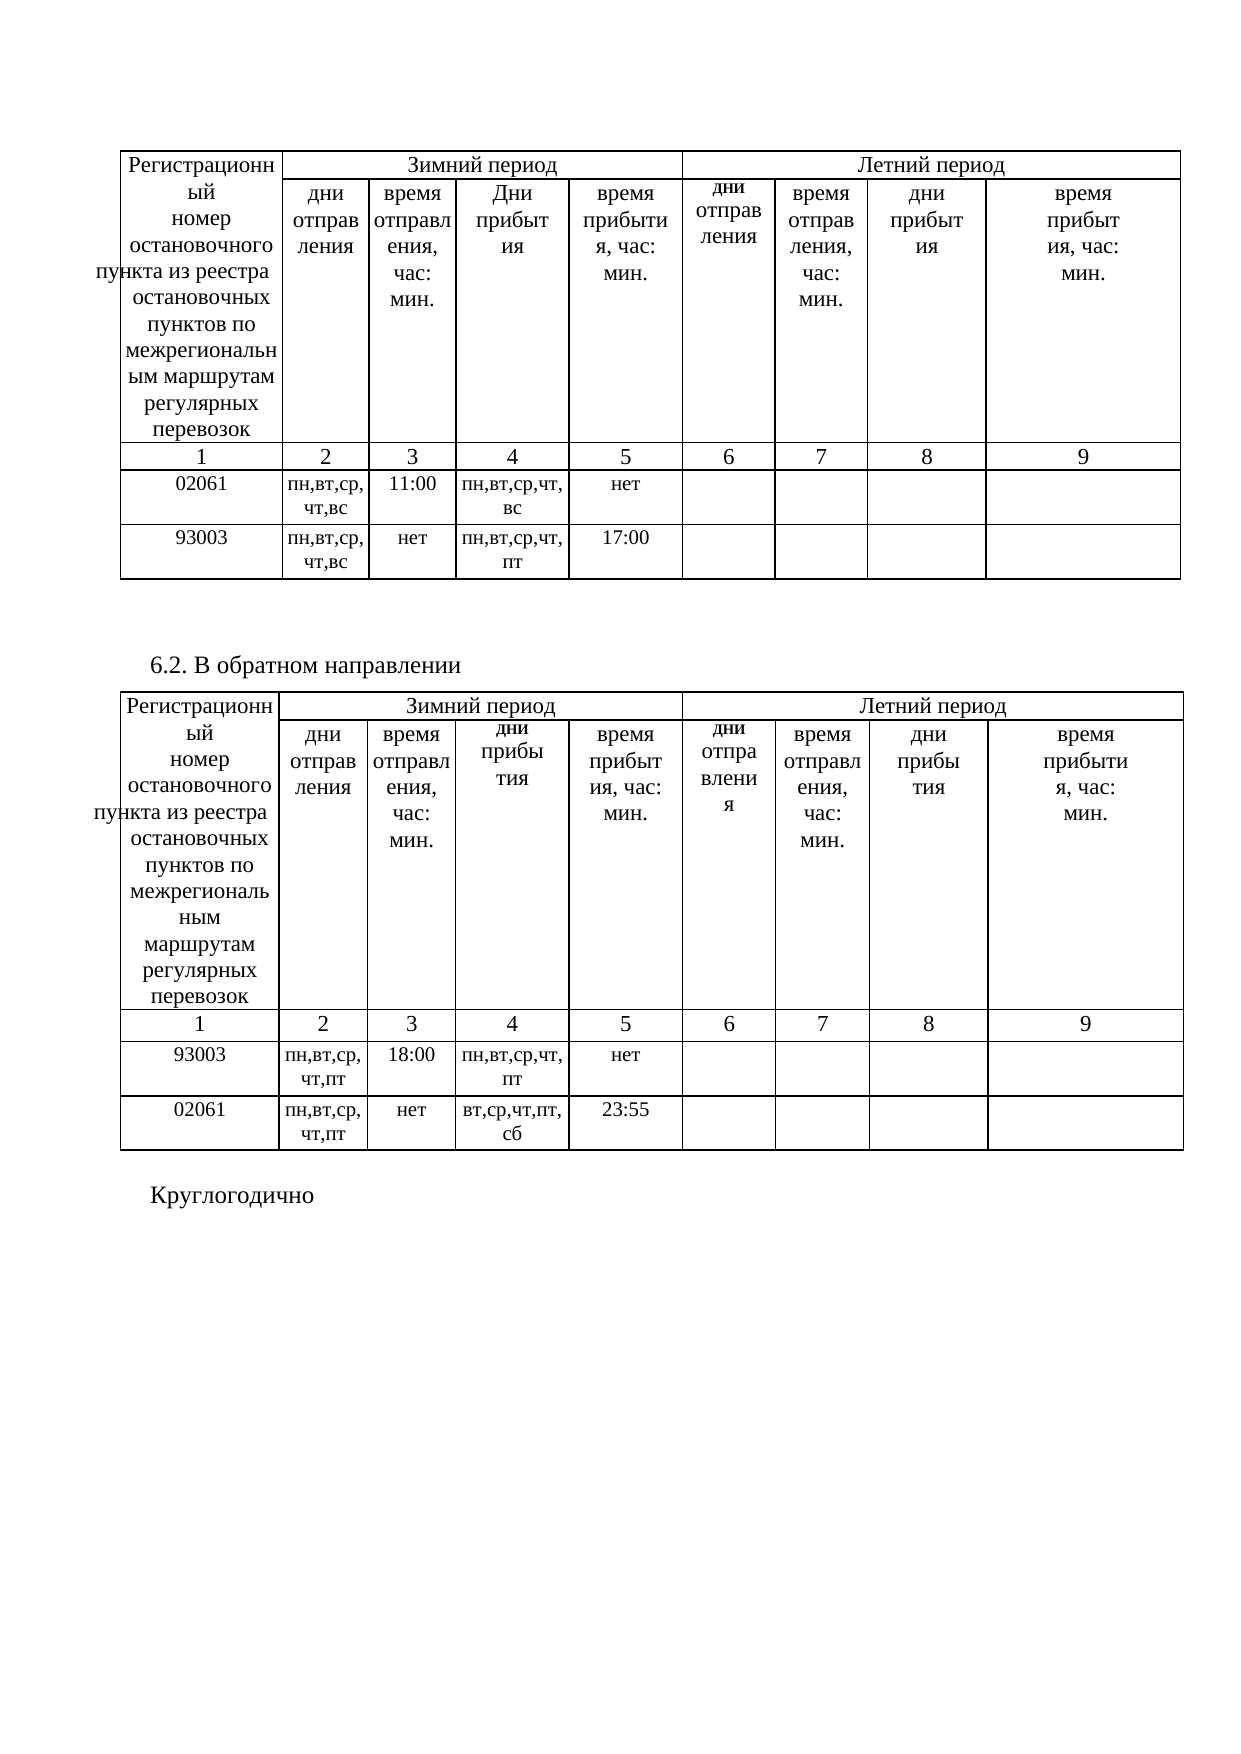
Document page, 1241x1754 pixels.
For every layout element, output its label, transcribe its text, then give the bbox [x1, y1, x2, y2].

table_cell ДНИ прибы тия [456, 721, 568, 1009]
table_cell [870, 1097, 987, 1149]
table_cell 1 [121, 443, 282, 469]
table_cell пн,вт,ср,чт,вс [283, 525, 368, 578]
table_cell [987, 471, 1180, 524]
table_cell 6 [683, 443, 774, 469]
table_cell 17:00 [570, 525, 682, 578]
table_cell 11:00 [370, 471, 455, 524]
table_header Зимний период [283, 152, 682, 178]
table_cell [683, 525, 774, 578]
table_cell 93003 [121, 1042, 278, 1095]
table_cell ДНИ отпра влени я [683, 721, 775, 1009]
table_cell пн,вт,ср,чт,пт [456, 1042, 568, 1095]
table_cell 8 [868, 443, 985, 469]
table_cell пн,вт,ср,чт,пт [280, 1042, 367, 1095]
table_cell 3 [370, 443, 455, 469]
table_cell [683, 1097, 775, 1149]
table_cell 23:55 [570, 1097, 682, 1149]
table_cell время отправл ения, час: мин. [368, 721, 455, 1009]
table_cell пн,вт,ср,чт,пт [457, 525, 568, 578]
table_cell пн,вт,ср,чт,вс [457, 471, 568, 524]
table_cell 9 [987, 443, 1180, 469]
text Круглогодично [150, 1180, 1090, 1208]
table_cell нет [570, 1042, 682, 1095]
text 6.2. В обратном направлении [150, 650, 1090, 678]
table_header Летний период [683, 693, 1183, 719]
table_cell 3 [368, 1010, 455, 1041]
table_cell дни прибы тия [870, 721, 987, 1009]
table_header Летний период [683, 152, 1180, 178]
table_cell [776, 1097, 869, 1149]
table_cell 02061 [121, 471, 282, 524]
table_cell 7 [776, 443, 867, 469]
table_cell нет [368, 1097, 455, 1149]
table_cell [989, 1042, 1183, 1095]
table_cell время отправл ения, час: мин. [776, 721, 869, 1009]
table_cell 2 [283, 443, 368, 469]
table_cell время отправ ления, час: мин. [776, 180, 867, 441]
table_cell пн,вт,ср,чт,пт [280, 1097, 367, 1149]
table_cell 6 [683, 1010, 775, 1041]
table_cell 7 [776, 1010, 869, 1041]
table_cell [989, 1097, 1183, 1149]
table_cell [776, 525, 867, 578]
table_header Регистрационный номер остановочного пункта из реестра остановочных пунктов по межрегиональным маршрутам регулярных перевозок [121, 152, 282, 441]
table_cell [776, 471, 867, 524]
table_cell нет [570, 471, 682, 524]
table_cell [868, 471, 985, 524]
table_cell [683, 1042, 775, 1095]
table_cell 9 [989, 1010, 1183, 1041]
table_cell дни отправ ления [283, 180, 368, 441]
table_cell вт,ср,чт,пт,сб [456, 1097, 568, 1149]
table_cell 5 [570, 1010, 682, 1041]
table_cell время прибыт ия, час: мин. [570, 721, 682, 1009]
table_cell время прибыти я, час: мин. [989, 721, 1183, 1009]
table_cell ДНИ отправ ления [683, 180, 774, 441]
table_cell 18:00 [368, 1042, 455, 1095]
table_cell время отправл ения, час: мин. [370, 180, 455, 441]
table_cell [683, 471, 774, 524]
table_cell Дни прибыт ия [457, 180, 568, 441]
table_cell время прибыти я, час: мин. [570, 180, 682, 441]
table_cell дни отправ ления [280, 721, 367, 1009]
table_cell нет [370, 525, 455, 578]
table_cell [868, 525, 985, 578]
table_cell дни прибыт ия [868, 180, 985, 441]
table_header Зимний период [280, 693, 682, 719]
table_cell 5 [570, 443, 682, 469]
table_cell 4 [456, 1010, 568, 1041]
table_cell 4 [457, 443, 568, 469]
table_cell 1 [121, 1010, 278, 1041]
table_header Регистрационный номер остановочного пункта из реестра остановочных пунктов по межрегиональным маршрутам регулярных перевозок [121, 693, 278, 1009]
table_cell 2 [280, 1010, 367, 1041]
table_cell [776, 1042, 869, 1095]
table_cell 93003 [121, 525, 282, 578]
table_cell 8 [870, 1010, 987, 1041]
table_cell 02061 [121, 1097, 278, 1149]
table_cell [987, 525, 1180, 578]
table_cell время прибыт ия, час: мин. [987, 180, 1180, 441]
table_cell пн,вт,ср,чт,вс [283, 471, 368, 524]
table_cell [870, 1042, 987, 1095]
